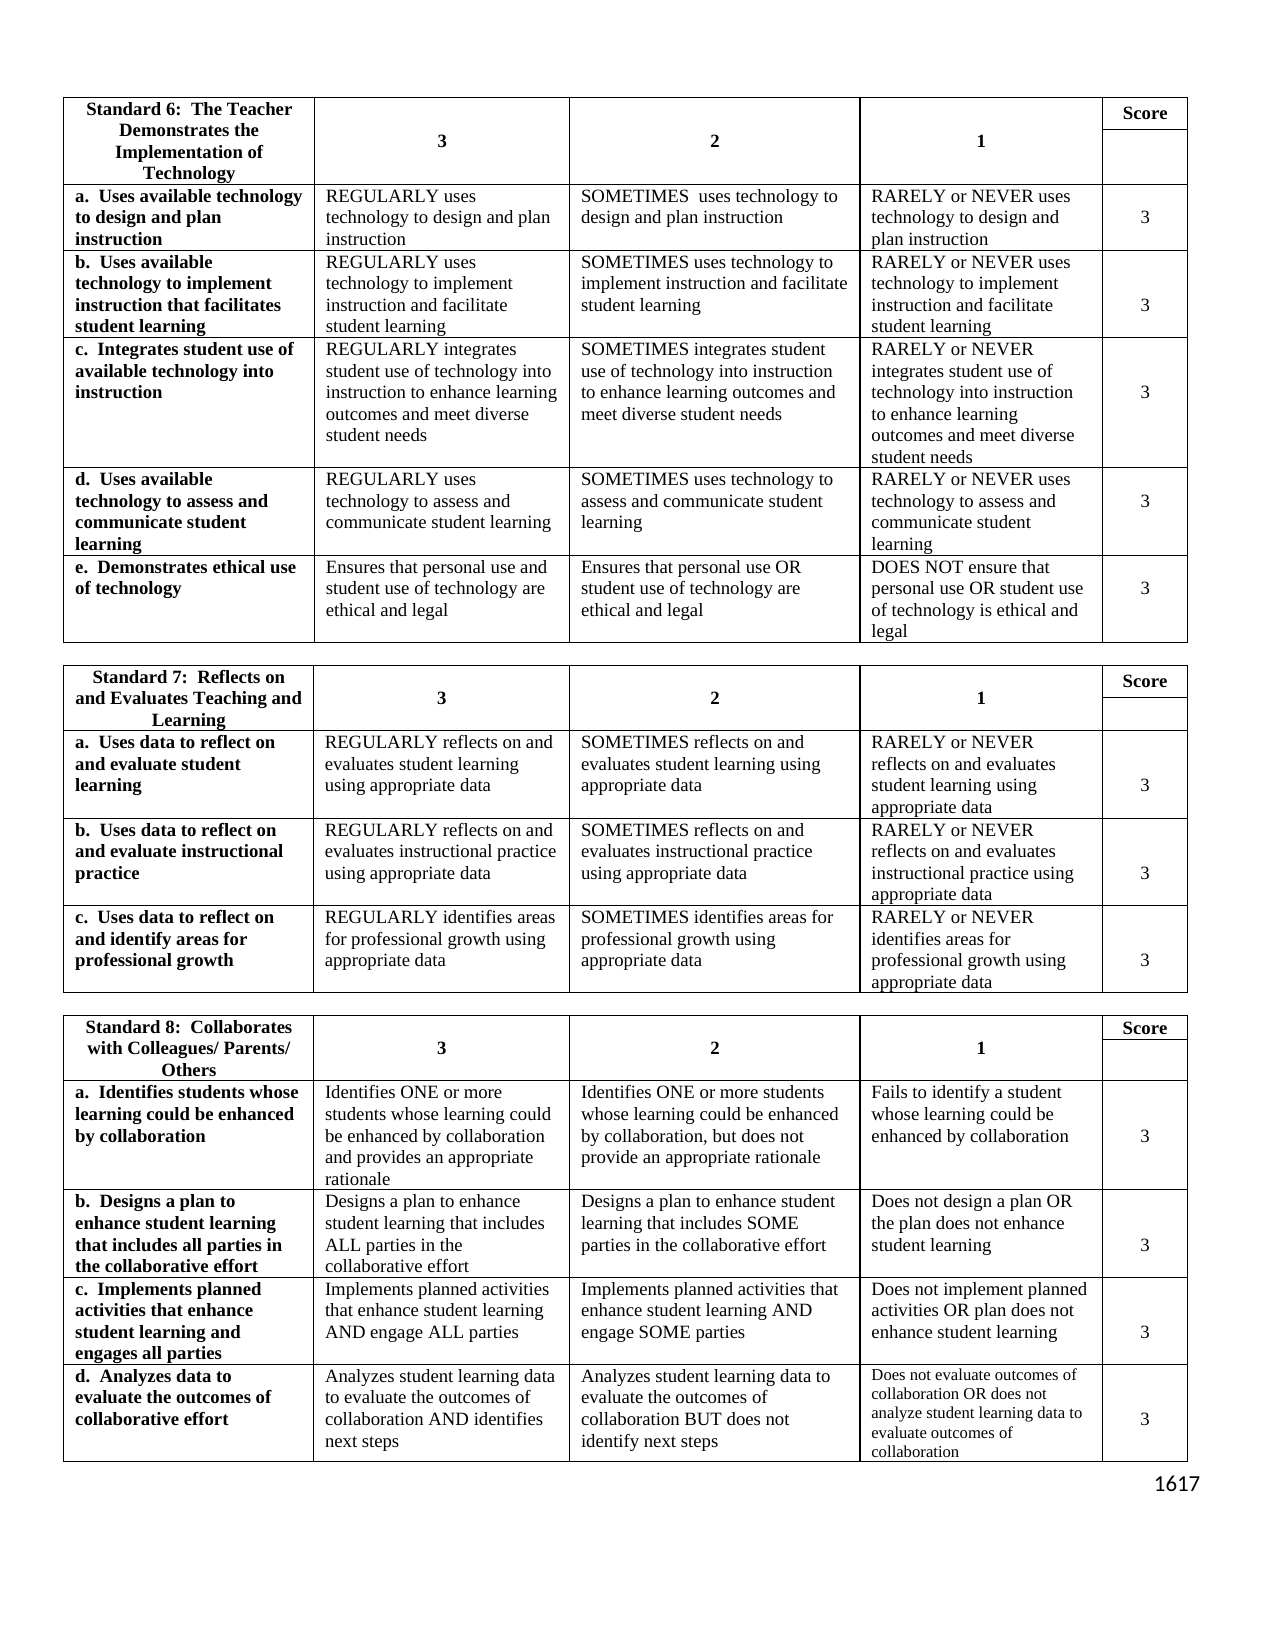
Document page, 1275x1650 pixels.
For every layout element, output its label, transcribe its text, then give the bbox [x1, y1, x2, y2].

table_cell SOMETIMES integrates student use of technology into instruction to enhance learning outcomes and meet diverse student needs [570, 338, 859, 467]
table_cell RARELY or NEVER identifies areas for professional growth using appropriate data [861, 906, 1102, 992]
table_cell SOMETIMES uses technology to design and plan instruction [570, 185, 859, 249]
table_cell d. Uses available technology to assess and communicate student learning [64, 468, 314, 554]
table_header Score [1103, 666, 1187, 697]
table_cell Designs a plan to enhance student learning that includes ALL parties in the collaborative effort [314, 1190, 569, 1277]
table_header 2 [570, 98, 859, 184]
table_cell RARELY or NEVER reflects on and evaluates student learning using appropriate data [861, 731, 1102, 817]
table_cell Ensures that personal use OR student use of technology are ethical and legal [570, 556, 859, 642]
table_cell RARELY or NEVER uses technology to implement instruction and facilitate student learning [861, 251, 1102, 337]
table_cell REGULARLY uses technology to implement instruction and facilitate student learning [315, 251, 569, 337]
table_cell b. Designs a plan to enhance student learning that includes all parties in the collaborative effort [64, 1190, 313, 1277]
table_cell Implements planned activities that enhance student learning AND engage ALL parties [314, 1278, 569, 1364]
table_cell SOMETIMES uses technology to assess and communicate student learning [570, 468, 859, 554]
table_cell c. Uses data to reflect on and identify areas for professional growth [64, 906, 313, 992]
table_header Standard 8: Collaborates with Colleagues/ Parents/ Others [64, 1016, 313, 1080]
table_cell RARELY or NEVER uses technology to design and plan instruction [861, 185, 1102, 249]
table_cell d. Analyzes data to evaluate the outcomes of collaborative effort [64, 1365, 313, 1461]
table_header 2 [570, 666, 859, 730]
table_cell c. Implements planned activities that enhance student learning and engages all parties [64, 1278, 313, 1364]
table_cell RARELY or NEVER uses technology to assess and communicate student learning [861, 468, 1102, 554]
table_cell a. Uses data to reflect on and evaluate student learning [64, 731, 313, 817]
table_cell RARELY or NEVER reflects on and evaluates instructional practice using appropriate data [861, 819, 1102, 905]
table_cell 3 [1103, 556, 1187, 642]
table_cell [1103, 1040, 1187, 1080]
table_header Score [1103, 98, 1187, 129]
table_header 3 [314, 1016, 569, 1080]
table_cell b. Uses available technology to implement instruction that facilitates student learning [64, 251, 314, 337]
table_cell 3 [1103, 819, 1187, 905]
table_header 3 [314, 666, 569, 730]
table_cell b. Uses data to reflect on and evaluate instructional practice [64, 819, 313, 905]
table_header Score [1103, 1016, 1187, 1039]
table_cell a. Uses available technology to design and plan instruction [64, 185, 314, 249]
table_cell DOES NOT ensure that personal use OR student use of technology is ethical and legal [861, 556, 1102, 642]
table_cell 3 [1103, 1278, 1187, 1364]
table_cell Analyzes student learning data to evaluate the outcomes of collaboration AND identifies next steps [314, 1365, 569, 1461]
table_cell c. Integrates student use of available technology into instruction [64, 338, 314, 467]
table_cell RARELY or NEVER integrates student use of technology into instruction to enhance learning outcomes and meet diverse student needs [861, 338, 1102, 467]
table_cell REGULARLY uses technology to design and plan instruction [315, 185, 569, 249]
table_cell SOMETIMES uses technology to implement instruction and facilitate student learning [570, 251, 859, 337]
table_cell Ensures that personal use and student use of technology are ethical and legal [315, 556, 569, 642]
table_cell 3 [1103, 185, 1187, 249]
table_cell 3 [1103, 1365, 1187, 1461]
table_header 2 [570, 1016, 859, 1080]
table_header 1 [861, 666, 1102, 730]
table_cell REGULARLY uses technology to assess and communicate student learning [315, 468, 569, 554]
table_cell 3 [1103, 338, 1187, 467]
table_header Standard 6: The Teacher Demonstrates the Implementation of Technology [64, 98, 314, 184]
table_header Standard 7: Reflects on and Evaluates Teaching and Learning [64, 666, 313, 730]
table_cell Does not design a plan OR the plan does not enhance student learning [861, 1190, 1102, 1277]
table_cell Implements planned activities that enhance student learning AND engage SOME parties [570, 1278, 859, 1364]
table_cell Designs a plan to enhance student learning that includes SOME parties in the collaborative effort [570, 1190, 859, 1277]
table_cell a. Identifies students whose learning could be enhanced by collaboration [64, 1081, 313, 1189]
table_cell Analyzes student learning data to evaluate the outcomes of collaboration BUT does not identify next steps [570, 1365, 859, 1461]
table_cell 3 [1103, 468, 1187, 554]
table_cell 3 [1103, 1081, 1187, 1189]
table_cell 3 [1103, 1190, 1187, 1277]
table_cell Does not implement planned activities OR plan does not enhance student learning [861, 1278, 1102, 1364]
table_cell SOMETIMES reflects on and evaluates student learning using appropriate data [570, 731, 859, 817]
table_cell Does not evaluate outcomes of collaboration OR does not analyze student learning data to evaluate outcomes of collaboration [861, 1365, 1102, 1461]
table_cell 3 [1103, 731, 1187, 817]
table_cell REGULARLY identifies areas for professional growth using appropriate data [314, 906, 569, 992]
table_header 1 [861, 98, 1102, 184]
table_header 1 [861, 1016, 1102, 1080]
table_cell Identifies ONE or more students whose learning could be enhanced by collaboration, but does not provide an appropriate rationale [570, 1081, 859, 1189]
table_cell REGULARLY reflects on and evaluates student learning using appropriate data [314, 731, 569, 817]
table_cell 3 [1103, 906, 1187, 992]
table_cell REGULARLY reflects on and evaluates instructional practice using appropriate data [314, 819, 569, 905]
table_cell [1103, 130, 1187, 184]
table_cell Identifies ONE or more students whose learning could be enhanced by collaboration and provides an appropriate rationale [314, 1081, 569, 1189]
table_header 3 [315, 98, 569, 184]
table_cell REGULARLY integrates student use of technology into instruction to enhance learning outcomes and meet diverse student needs [315, 338, 569, 467]
table_cell SOMETIMES identifies areas for professional growth using appropriate data [570, 906, 859, 992]
table_cell [1103, 698, 1187, 730]
table_cell 3 [1103, 251, 1187, 337]
table_cell Fails to identify a student whose learning could be enhanced by collaboration [861, 1081, 1102, 1189]
table_cell e. Demonstrates ethical use of technology [64, 556, 314, 642]
table_cell SOMETIMES reflects on and evaluates instructional practice using appropriate data [570, 819, 859, 905]
